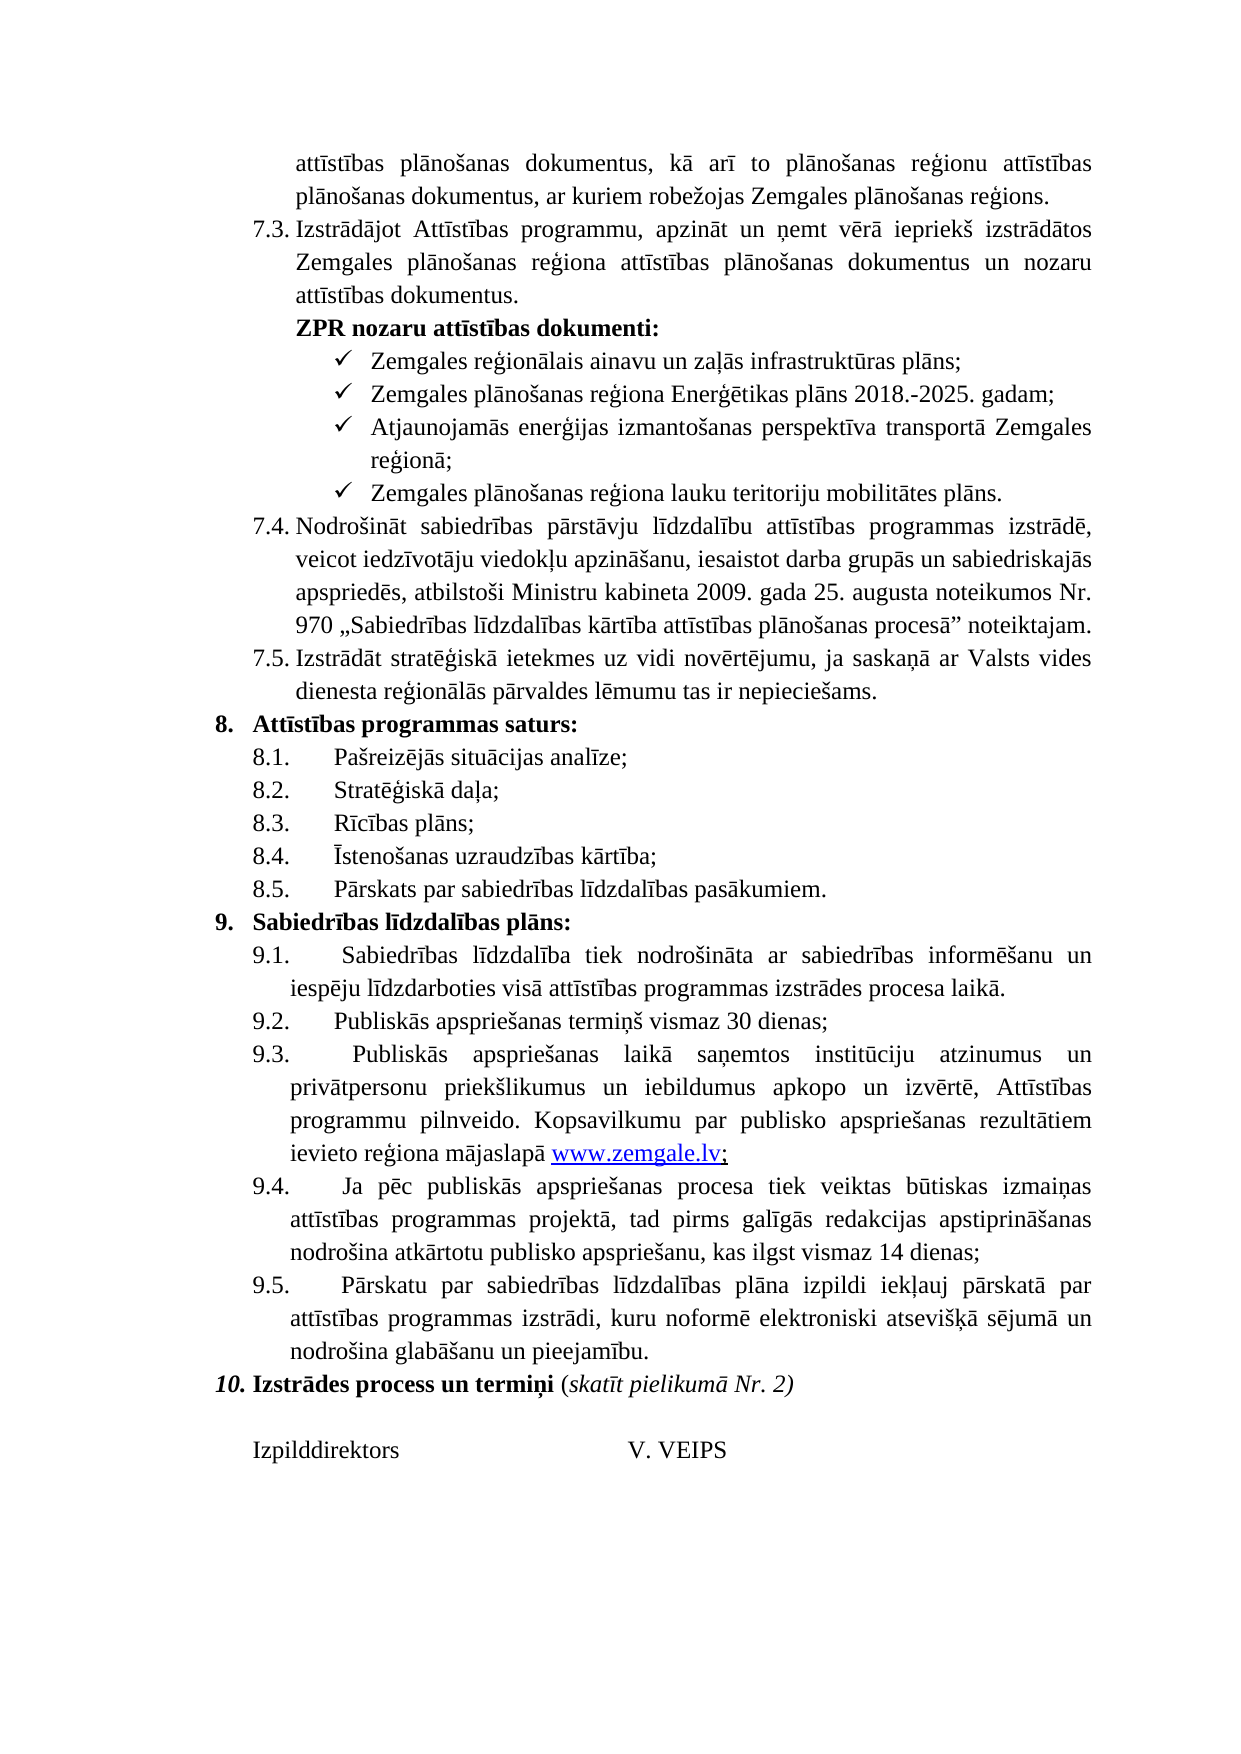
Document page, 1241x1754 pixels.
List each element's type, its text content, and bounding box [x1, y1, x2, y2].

list Publiskās apspriešanas laikā saņemtos institūciju atzinumus un privātpersonu priekšlikumus un iebildumus apkopo un izvērtē, Attīstības programmu pilnveido. Kopsavilkumu par publisko apspriešanas rezultātiem ievieto reģiona mājaslapā www.zemgale.lv; [252, 1039, 1092, 1167]
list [252, 148, 1092, 209]
text ZPR nozaru attīstības dokumenti: [295, 313, 1092, 342]
list Izstrādāt stratēģiskā ietekmes uz vidi novērtējumu, ja saskaņā ar Valsts vides dienesta reģionālās pārvaldes lēmumu tas ir nepieciešams. [252, 643, 1092, 705]
list Rīcības plāns; [252, 808, 1092, 837]
list Attīstības programmas saturs: [215, 709, 1092, 738]
list Zemgales reģionālais ainavu un zaļās infrastruktūras plāns; [333, 346, 1092, 374]
list Publiskās apspriešanas termiņš vismaz 30 dienas; [252, 1006, 1092, 1035]
list Atjaunojamās enerģijas izmantošanas perspektīva transportā Zemgales reģionā; [333, 412, 1092, 474]
list Zemgales plānošanas reģiona Enerģētikas plāns 2018.-2025. gadam; [333, 379, 1092, 408]
list Izstrādes process un termiņi (skatīt pielikumā Nr. 2) [215, 1369, 1092, 1398]
list Nodrošināt sabiedrības pārstāvju līdzdalību attīstības programmas izstrādē, veicot iedzīvotāju viedokļu apzināšanu, iesaistot darba grupās un sabiedriskajās apspriedēs, atbilstoši Ministru kabineta 2009. gada 25. augusta noteikumos Nr. 970 „Sabiedrības līdzdalības kārtība attīstības plānošanas procesā” noteiktajam. [252, 511, 1092, 639]
list Zemgales plānošanas reģiona lauku teritoriju mobilitātes plāns. [333, 478, 1092, 507]
list Pārskatu par sabiedrības līdzdalības plāna izpildi iekļauj pārskatā par attīstības programmas izstrādi, kuru noformē elektroniski atsevišķā sējumā un nodrošina glabāšanu un pieejamību. [252, 1270, 1092, 1365]
list Stratēģiskā daļa; [252, 775, 1092, 804]
list Pašreizējās situācijas analīze; [252, 742, 1092, 771]
list Izstrādājot Attīstības programmu, apzināt un ņemt vērā iepriekš izstrādātos Zemgales plānošanas reģiona attīstības plānošanas dokumentus un nozaru attīstības dokumentus. [252, 214, 1092, 308]
list Pārskats par sabiedrības līdzdalības pasākumiem. [252, 874, 1092, 903]
list Sabiedrības līdzdalība tiek nodrošināta ar sabiedrības informēšanu un iespēju līdzdarboties visā attīstības programmas izstrādes procesa laikā. [252, 940, 1092, 1002]
list Sabiedrības līdzdalības plāns: [215, 907, 1092, 936]
list Ja pēc publiskās apspriešanas procesa tiek veiktas būtiskas izmaiņas attīstības programmas projektā, tad pirms galīgās redakcijas apstiprināšanas nodrošina atkārtotu publisko apspriešanu, kas ilgst vismaz 14 dienas; [252, 1171, 1092, 1266]
list Izpilddirektors V. VEIPS [252, 1436, 1092, 1464]
list Īstenošanas uzraudzības kārtība; [252, 841, 1092, 870]
